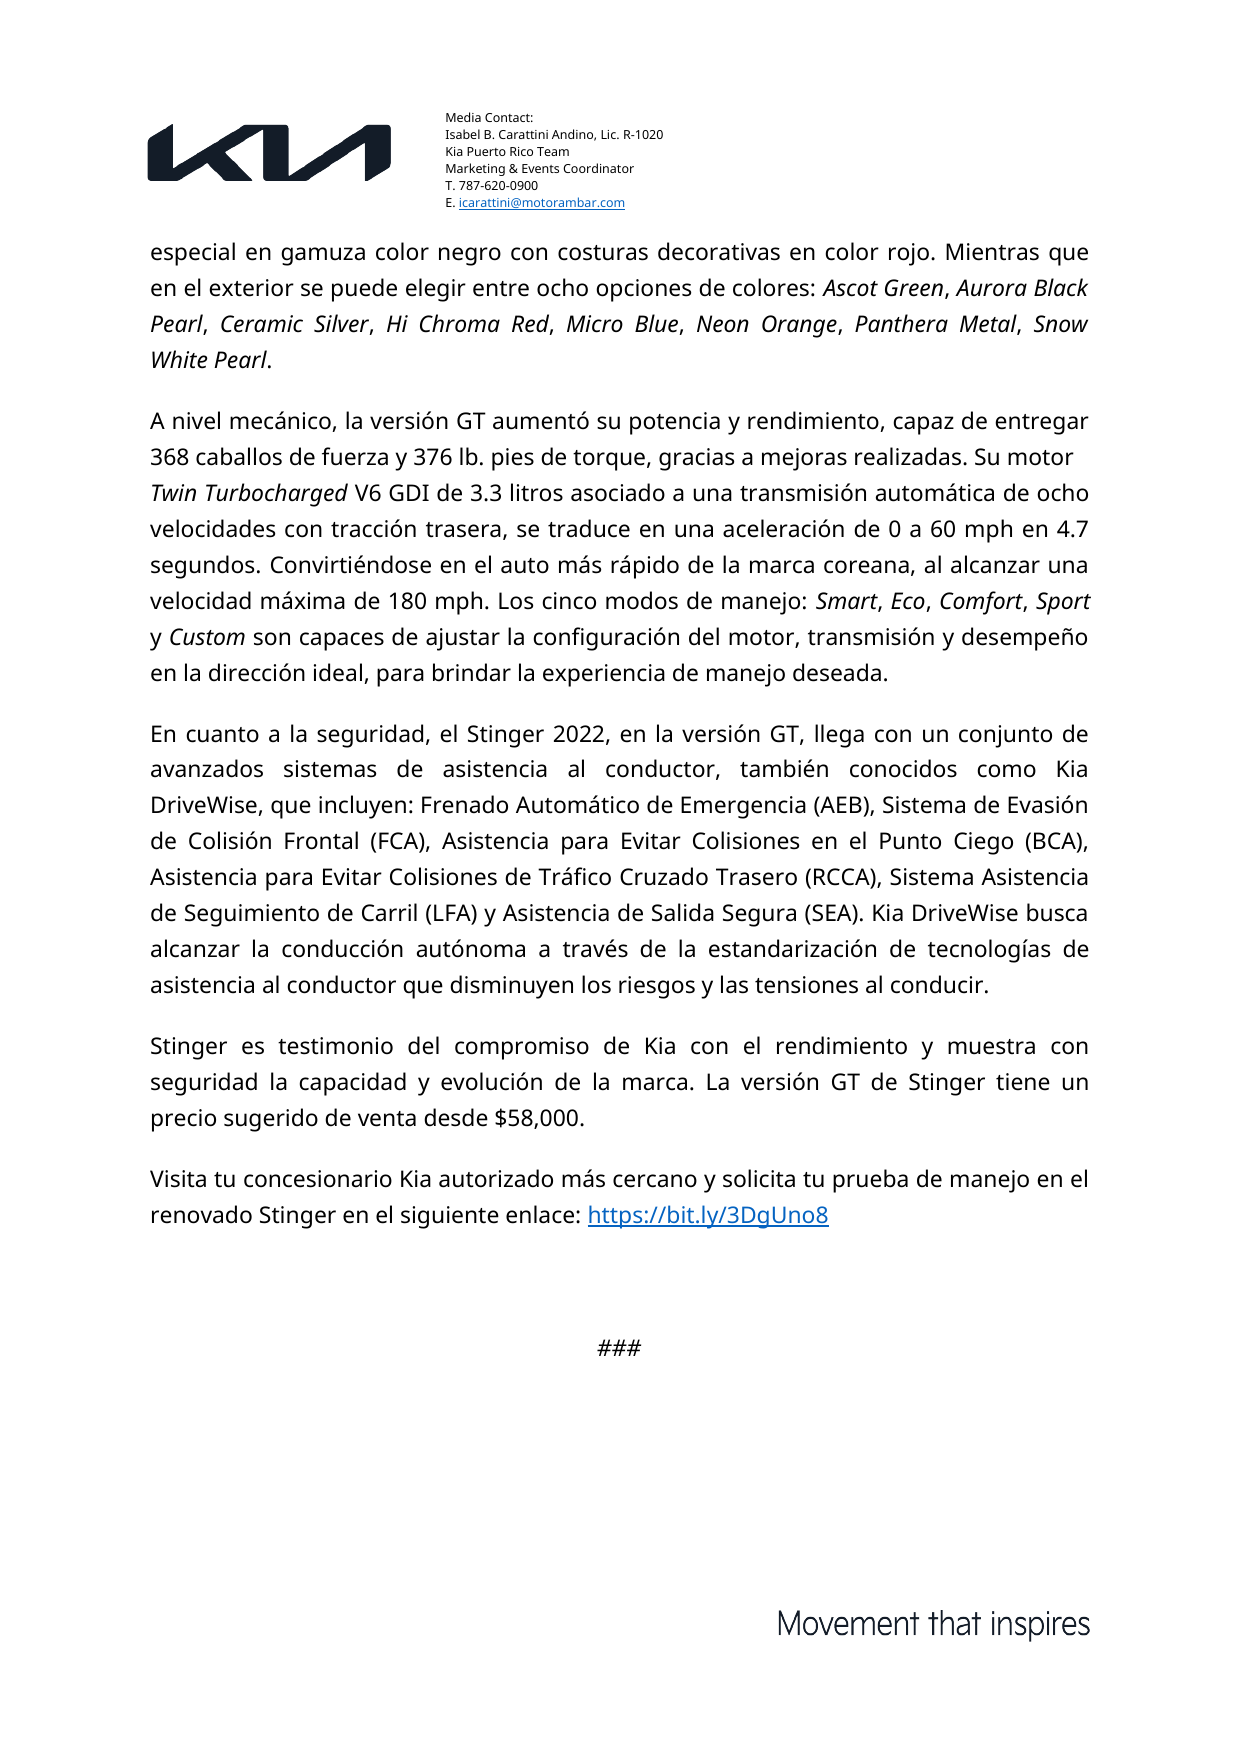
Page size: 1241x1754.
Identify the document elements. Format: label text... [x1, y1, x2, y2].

text Visita tu concesionario Kia autorizado más cercano y solicita tu prueba de manejo en el renovado Stinger en el siguiente enlace: https://bit.ly/3DgUno8 [150, 1163, 1090, 1230]
text Twin Turbocharged V6 GDI de 3.3 litros asociado a una transmisión automática de ocho velocidades con tracción trasera, se traduce en una aceleración de 0 a 60 mph en 4.7 segundos. Convirtiéndose en el auto más rápido de la marca coreana, al alcanzar una velocidad máxima de 180 mph. Los cinco modos de manejo: Smart, Eco, Comfort, Sport y Custom son capaces de ajustar la configuración del motor, transmisión y desempeño en la dirección ideal, para brindar la experiencia de manejo deseada. [150, 477, 1090, 688]
picture [778, 1610, 1091, 1642]
text A nivel mecánico, la versión GT aumentó su potencia y rendimiento, capaz de entregar 368 caballos de fuerza y 376 lb. pies de torque, gracias a mejoras realizadas. Su motor [150, 405, 1090, 472]
text ### [150, 1332, 1090, 1363]
text Stinger es testimonio del compromiso de Kia con el rendimiento y muestra con seguridad la capacidad y evolución de la marca. La versión GT de Stinger tiene un precio sugerido de venta desde $58,000. [150, 1030, 1090, 1133]
text En cuanto a la seguridad, el Stinger 2022, en la versión GT, llega con un conjunto de avanzados sistemas de asistencia al conductor, también conocidos como Kia DriveWise, que incluyen: Frenado Automático de Emergencia (AEB), Sistema de Evasión de Colisión Frontal (FCA), Asistencia para Evitar Colisiones en el Punto Ciego (BCA), Asistencia para Evitar Colisiones de Tráfico Cruzado Trasero (RCCA), Sistema Asistencia de Seguimiento de Carril (LFA) y Asistencia de Salida Segura (SEA). Kia DriveWise busca alcanzar la conducción autónoma a través de la estandarización de tecnologías de asistencia al conductor que disminuyen los riesgos y las tensiones al conducir. [150, 717, 1090, 1000]
picture [147, 115, 394, 181]
